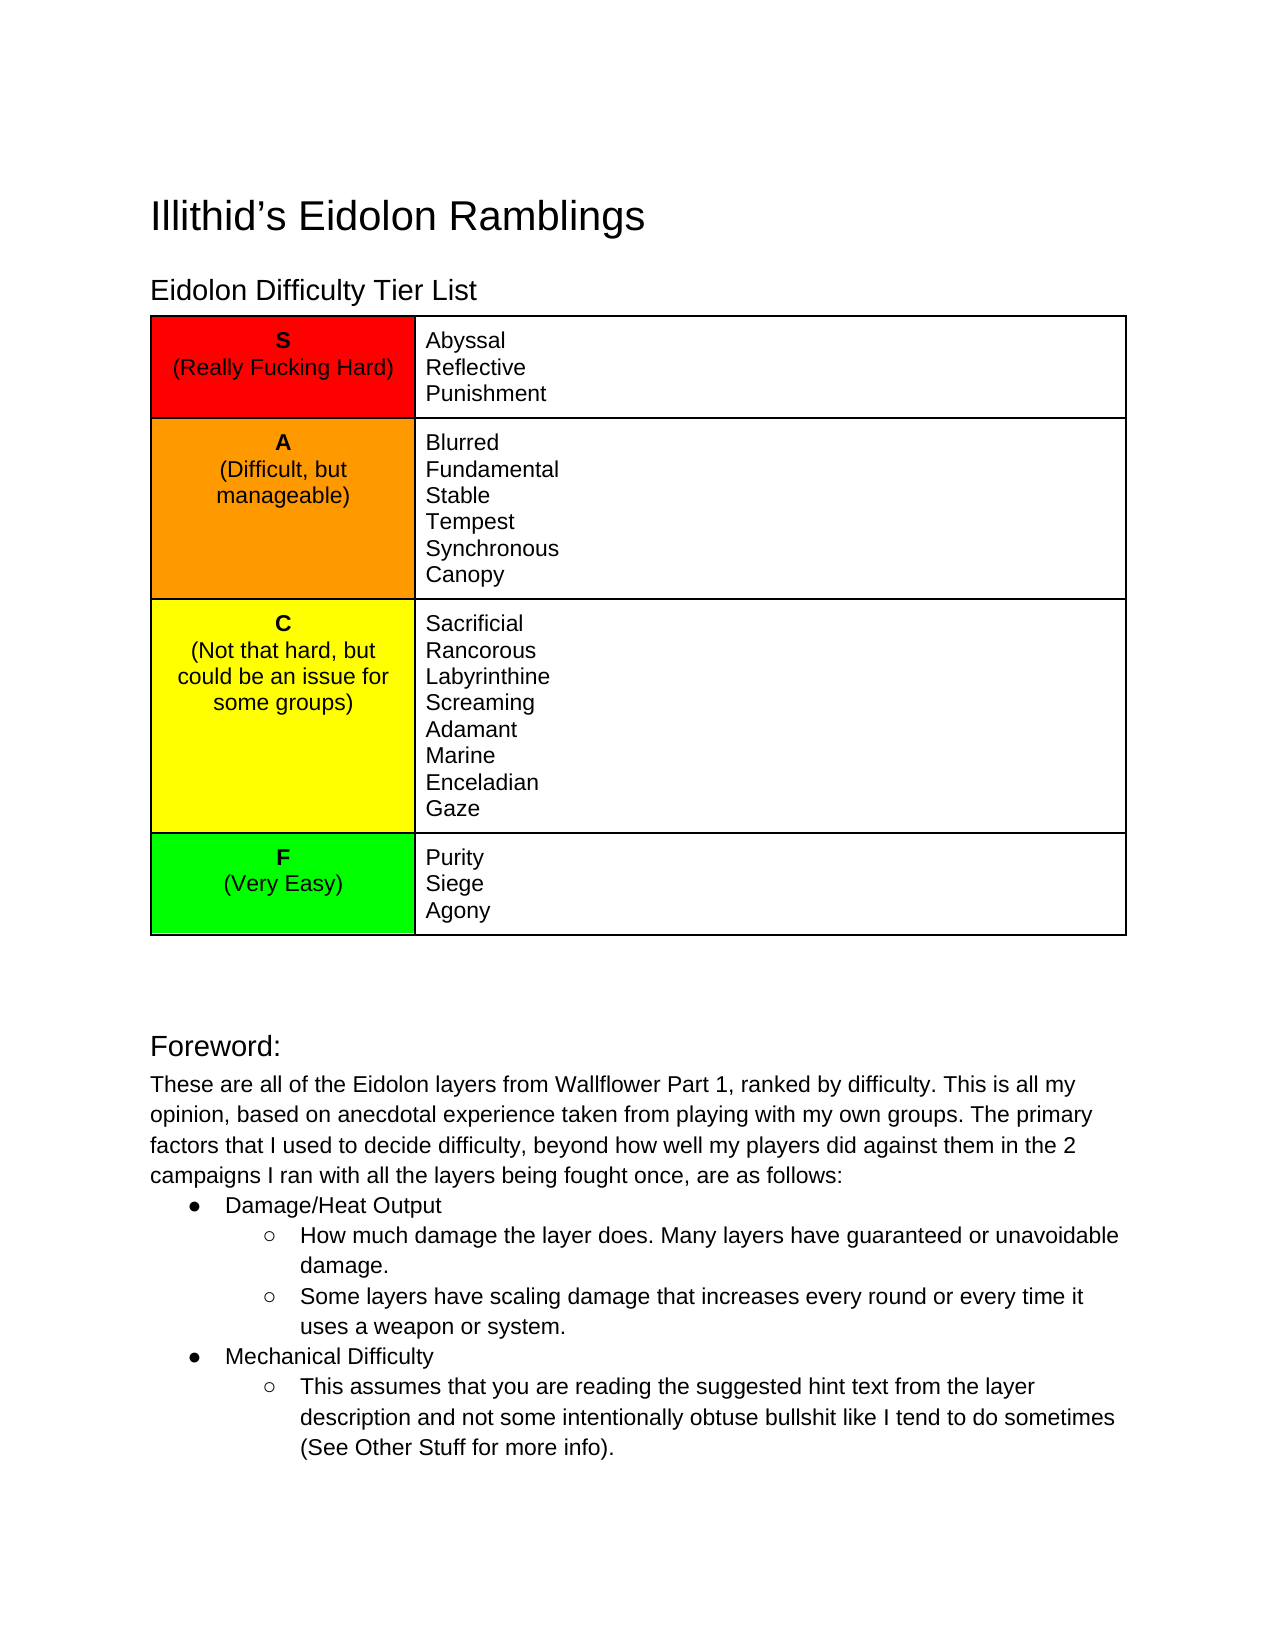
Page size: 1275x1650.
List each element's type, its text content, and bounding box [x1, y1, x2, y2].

table_header Abyssal Reflective Punishment [416, 317, 1125, 417]
table_cell Sacrificial Rancorous Labyrinthine Screaming Adamant Marine Enceladian Gaze [416, 600, 1125, 832]
list Damage/Heat Output [187, 1192, 1125, 1218]
list How much damage the layer does. Many layers have guaranteed or unavoidable damage. [262, 1222, 1125, 1279]
table_cell C (Not that hard, but could be an issue for some groups) [152, 600, 414, 832]
list This assumes that you are reading the suggested hint text from the layer description and not some intentionally obtuse bullshit like I tend to do sometimes (See Other Stuff for more info). [262, 1373, 1125, 1460]
list Mechanical Difficulty [187, 1343, 1125, 1369]
subtitle Eidolon Difficulty Tier List [150, 273, 1125, 306]
subtitle Illithid’s Eidolon Ramblings [150, 192, 1125, 239]
table_cell Blurred Fundamental Stable Tempest Synchronous Canopy [416, 419, 1125, 598]
table_cell F (Very Easy) [152, 834, 414, 933]
table_cell Purity Siege Agony [416, 834, 1125, 933]
table_cell A (Difficult, but manageable) [152, 419, 414, 598]
text These are all of the Eidolon layers from Wallflower Part 1, ranked by difficulty. This is all my opinion, based on anecdotal experience taken from playing with my own groups. The primary factors that I used to decide difficulty, beyond how well my players did against them in the 2 campaigns I ran with all the layers being fought once, are as follows: [150, 1071, 1125, 1188]
table_header S (Really Fucking Hard) [152, 317, 414, 417]
list Some layers have scaling damage that increases every round or every time it uses a weapon or system. [262, 1283, 1125, 1339]
subtitle Foreword: [150, 1029, 1125, 1063]
